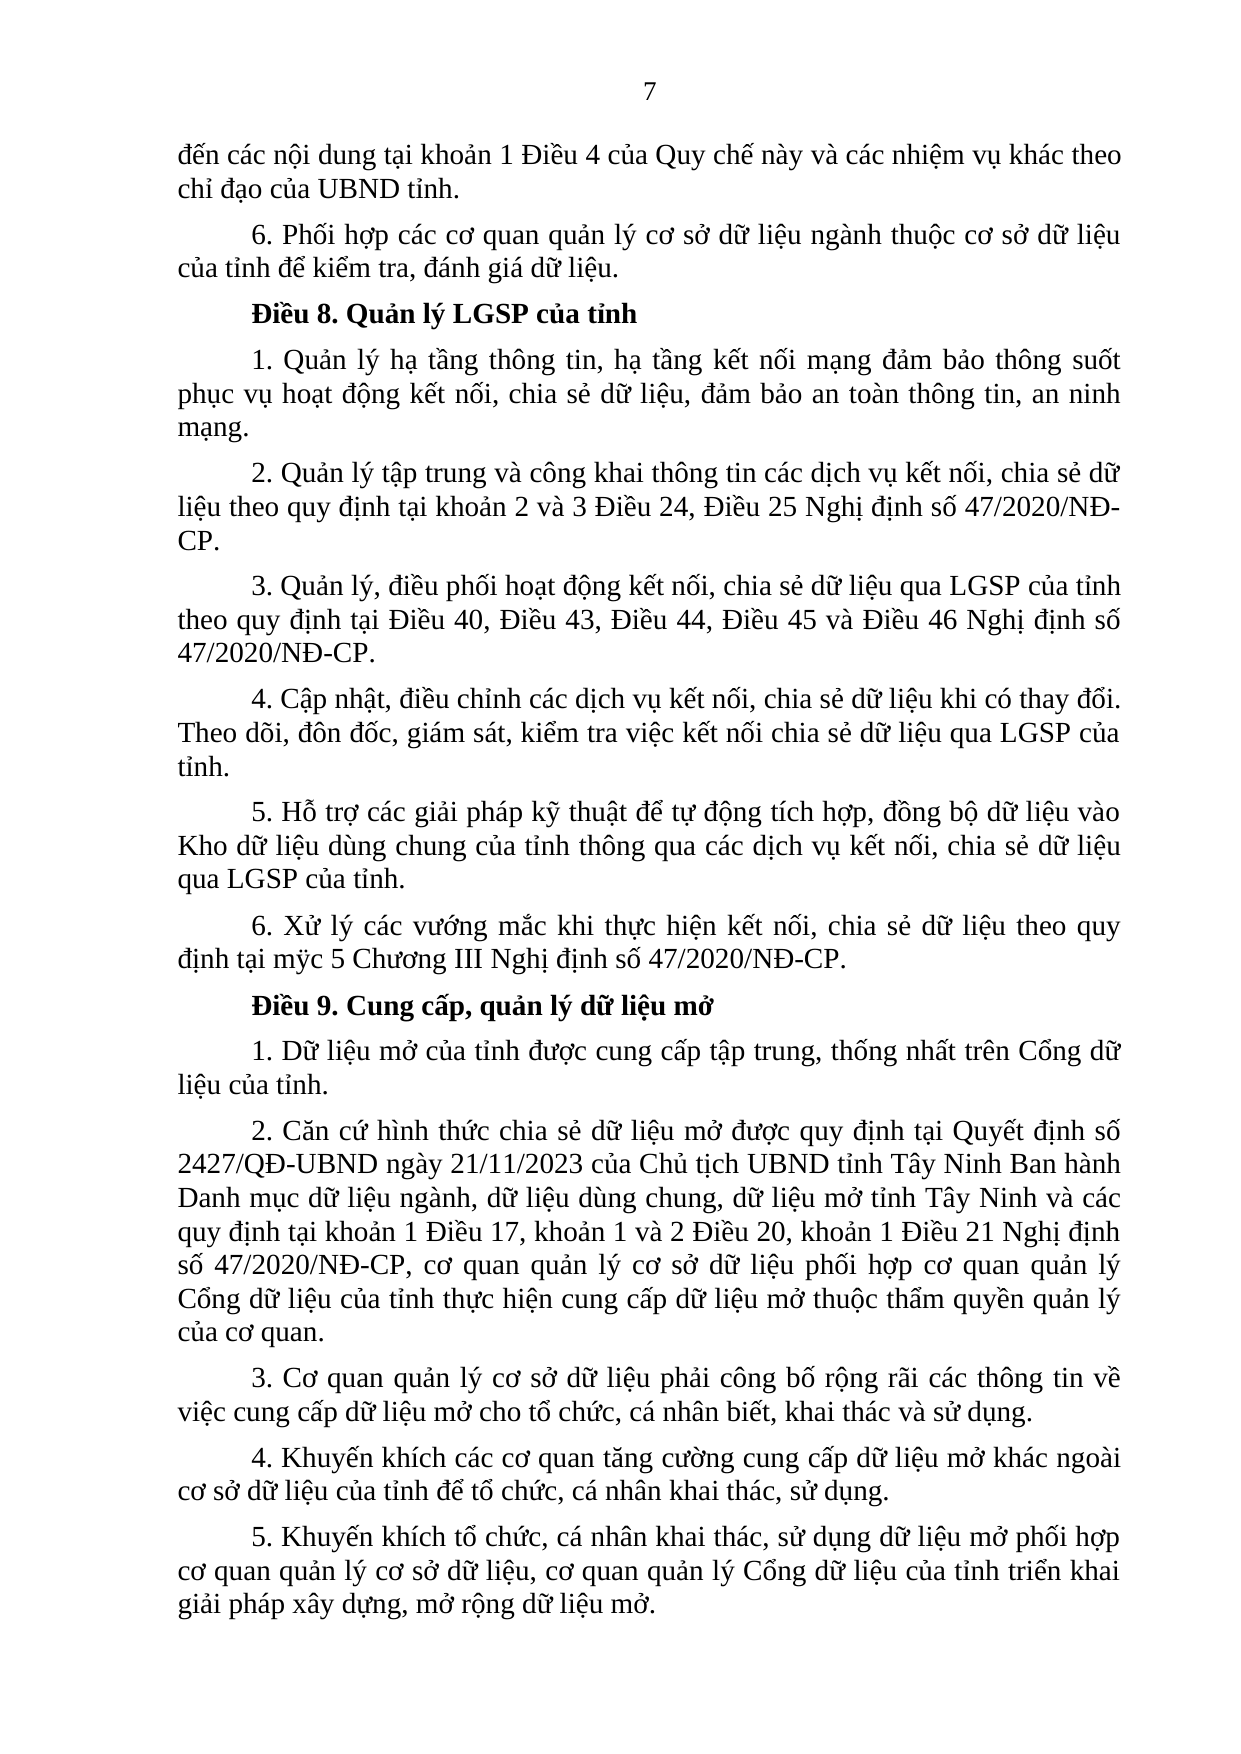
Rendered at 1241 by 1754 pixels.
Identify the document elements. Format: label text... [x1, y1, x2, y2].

text 5. Hỗ trợ các giải pháp kỹ thuật để tự động tích hợp, đồng bộ dữ liệu vào Kho dữ liệu dùng chung của tỉnh thông qua các dịch vụ kết nối, chia sẻ dữ liệu qua LGSP của tỉnh. [177, 794, 1122, 895]
text 1. Quản lý hạ tầng thông tin, hạ tầng kết nối mạng đảm bảo thông suốt phục vụ hoạt động kết nối, chia sẻ dữ liệu, đảm bảo an toàn thông tin, an ninh mạng. [177, 342, 1122, 443]
text 2. Quản lý tập trung và công khai thông tin các dịch vụ kết nối, chia sẻ dữ liệu theo quy định tại khoản 2 và 3 Điều 24, Điều 25 Nghị định số 47/2020/NĐ- CP. [177, 456, 1122, 556]
text 6. Phối hợp các cơ quan quản lý cơ sở dữ liệu ngành thuộc cơ sở dữ liệu của tỉnh để kiểm tra, đánh giá dữ liệu. [177, 217, 1122, 284]
text 5. Khuyến khích tổ chức, cá nhân khai thác, sử dụng dữ liệu mở phối hợp cơ quan quản lý cơ sở dữ liệu, cơ quan quản lý Cổng dữ liệu của tỉnh triển khai giải pháp xây dựng, mở rộng dữ liệu mở. [177, 1519, 1122, 1620]
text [177, 137, 1122, 204]
text 6. Xử lý các vướng mắc khi thực hiện kết nối, chia sẻ dữ liệu theo quy định tại mÿc 5 Chương III Nghị định số 47/2020/NĐ-CP. [177, 908, 1122, 975]
text 3. Cơ quan quản lý cơ sở dữ liệu phải công bố rộng rãi các thông tin về việc cung cấp dữ liệu mở cho tổ chức, cá nhân biết, khai thác và sử dụng. [177, 1360, 1122, 1427]
text 3. Quản lý, điều phối hoạt động kết nối, chia sẻ dữ liệu qua LGSP của tỉnh theo quy định tại Điều 40, Điều 43, Điều 44, Điều 45 và Điều 46 Nghị định số 47/2020/NĐ-CP. [177, 568, 1122, 669]
text 4. Khuyến khích các cơ quan tăng cường cung cấp dữ liệu mở khác ngoài cơ sở dữ liệu của tỉnh để tổ chức, cá nhân khai thác, sử dụng. [177, 1440, 1122, 1507]
text Điều 9. Cung cấp, quản lý dữ liệu mở [177, 988, 1122, 1021]
text Điều 8. Quản lý LGSP của tỉnh [177, 297, 1122, 330]
text 1. Dữ liệu mở của tỉnh được cung cấp tập trung, thống nhất trên Cổng dữ liệu của tỉnh. [177, 1033, 1122, 1101]
text 2. Căn cứ hình thức chia sẻ dữ liệu mở được quy định tại Quyết định số 2427/QĐ-UBND ngày 21/11/2023 của Chủ tịch UBND tỉnh Tây Ninh Ban hành Danh mục dữ liệu ngành, dữ liệu dùng chung, dữ liệu mở tỉnh Tây Ninh và các quy định tại khoản 1 Điều 17, khoản 1 và 2 Điều 20, khoản 1 Điều 21 Nghị định số 47/2020/NĐ-CP, cơ quan quản lý cơ sở dữ liệu phối hợp cơ quan quản lý Cổng dữ liệu của tỉnh thực hiện cung cấp dữ liệu mở thuộc thẩm quyền quản lý của cơ quan. [177, 1113, 1122, 1348]
text 4. Cập nhật, điều chỉnh các dịch vụ kết nối, chia sẻ dữ liệu khi có thay đổi. Theo dõi, đôn đốc, giám sát, kiểm tra việc kết nối chia sẻ dữ liệu qua LGSP của tỉnh. [177, 682, 1122, 782]
